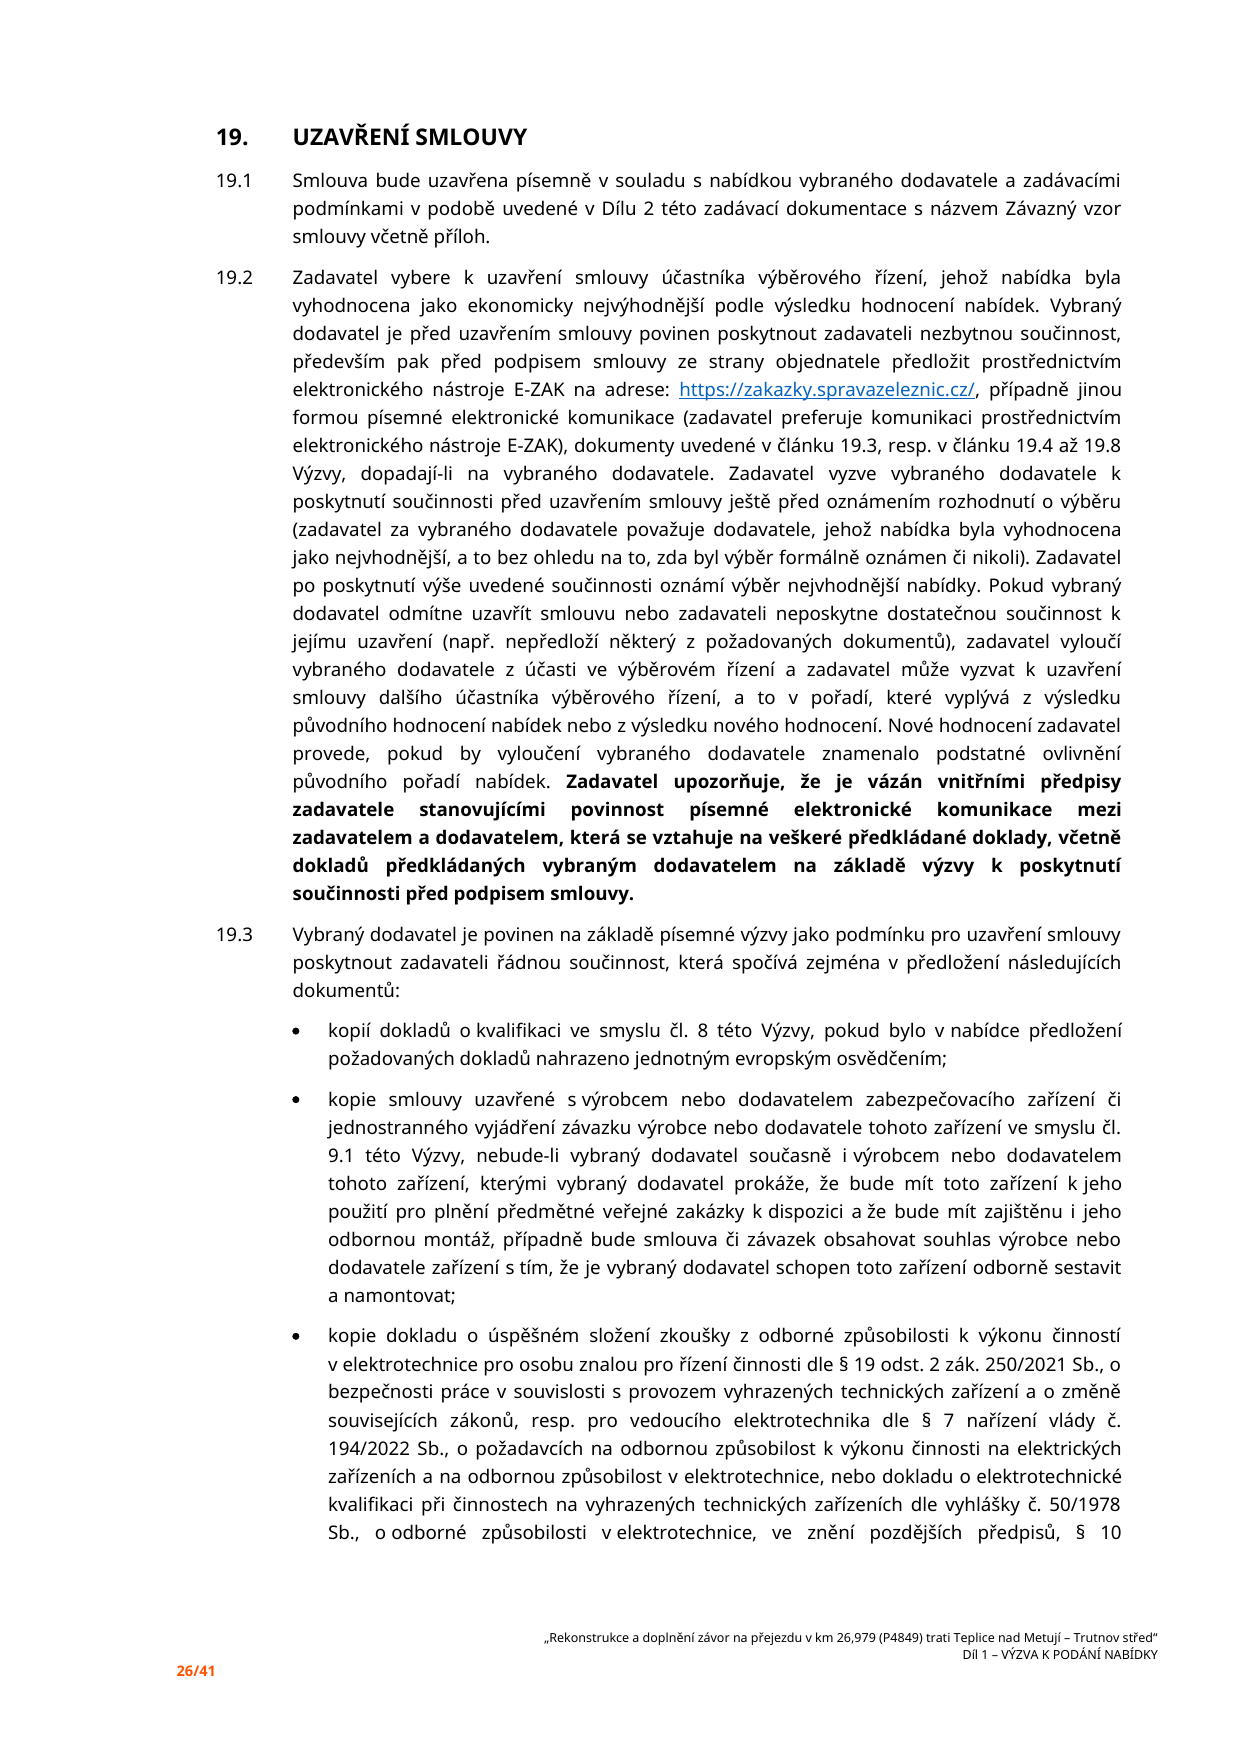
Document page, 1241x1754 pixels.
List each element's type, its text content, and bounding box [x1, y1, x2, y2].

text kopie smlouvy uzavřené s výrobcem nebo dodavatelem zabezpečovacího zařízení či jednostranného vyjádření závazku výrobce nebo dodavatele tohoto zařízení ve smyslu čl. 9.1 této Výzvy, nebude-li vybraný dodavatel současně i výrobcem nebo dodavatelem tohoto zařízení, kterými vybraný dodavatel prokáže, že bude mít toto zařízení k jeho použití pro plnění předmětné veřejné zakázky k dispozici a že bude mít zajištěnu i jeho odbornou montáž, případně bude smlouva či závazek obsahovat souhlas výrobce nebo dodavatele zařízení s tím, že je vybraný dodavatel schopen toto zařízení odborně sestavit a namontovat; [292, 1086, 1122, 1308]
text kopií dokladů o kvalifikaci ve smyslu čl. 8 této Výzvy, pokud bylo v nabídce předložení požadovaných dokladů nahrazeno jednotným evropským osvědčením; [292, 1018, 1122, 1071]
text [292, 1323, 1122, 1544]
text Smlouva bude uzavřena písemně v souladu s nabídkou vybraného dodavatele a zadávacími podmínkami v podobě uvedené v Dílu 2 této zadávací dokumentace s názvem Závazný vzor smlouvy včetně příloh. [216, 167, 1122, 249]
text Zadavatel vybere k uzavření smlouvy účastníka výběrového řízení, jehož nabídka byla vyhodnocena jako ekonomicky nejvýhodnější podle výsledku hodnocení nabídek. Vybraný dodavatel je před uzavřením smlouvy povinen poskytnout zadavateli nezbytnou součinnost, především pak před podpisem smlouvy ze strany objednatele předložit prostřednictvím elektronického nástroje E-ZAK na adrese: https://zakazky.spravazeleznic.cz/, případně jinou formou písemné elektronické komunikace (zadavatel preferuje komunikaci prostřednictvím elektronického nástroje E-ZAK), dokumenty uvedené v článku 19.3, resp. v článku 19.4 až 19.8 Výzvy, dopadají-li na vybraného dodavatele. Zadavatel vyzve vybraného dodavatele k poskytnutí součinnosti před uzavřením smlouvy ještě před oznámením rozhodnutí o výběru (zadavatel za vybraného dodavatele považuje dodavatele, jehož nabídka byla vyhodnocena jako nejvhodnější, a to bez ohledu na to, zda byl výběr formálně oznámen či nikoli). Zadavatel po poskytnutí výše uvedené součinnosti oznámí výběr nejvhodnější nabídky. Pokud vybraný dodavatel odmítne uzavřít smlouvu nebo zadavateli neposkytne dostatečnou součinnost k jejímu uzavření (např. nepředloží některý z požadovaných dokumentů), zadavatel vyloučí vybraného dodavatele z účasti ve výběrovém řízení a zadavatel může vyzvat k uzavření smlouvy dalšího účastníka výběrového řízení, a to v pořadí, které vyplývá z výsledku původního hodnocení nabídek nebo z výsledku nového hodnocení. Nové hodnocení zadavatel provede, pokud by vyloučení vybraného dodavatele znamenalo podstatné ovlivnění původního pořadí nabídek. Zadavatel upozorňuje, že je vázán vnitřními předpisy zadavatele stanovujícími povinnost písemné elektronické komunikace mezi zadavatelem a dodavatelem, která se vztahuje na veškeré předkládané doklady, včetně dokladů předkládaných vybraným dodavatelem na základě výzvy k poskytnutí součinnosti před podpisem smlouvy. [216, 264, 1122, 906]
text Vybraný dodavatel je povinen na základě písemné výzvy jako podmínku pro uzavření smlouvy poskytnout zadavateli řádnou součinnost, která spočívá zejména v předložení následujících dokumentů: [216, 921, 1122, 1003]
text UZAVŘENÍ SMLOUVY [216, 121, 1122, 152]
